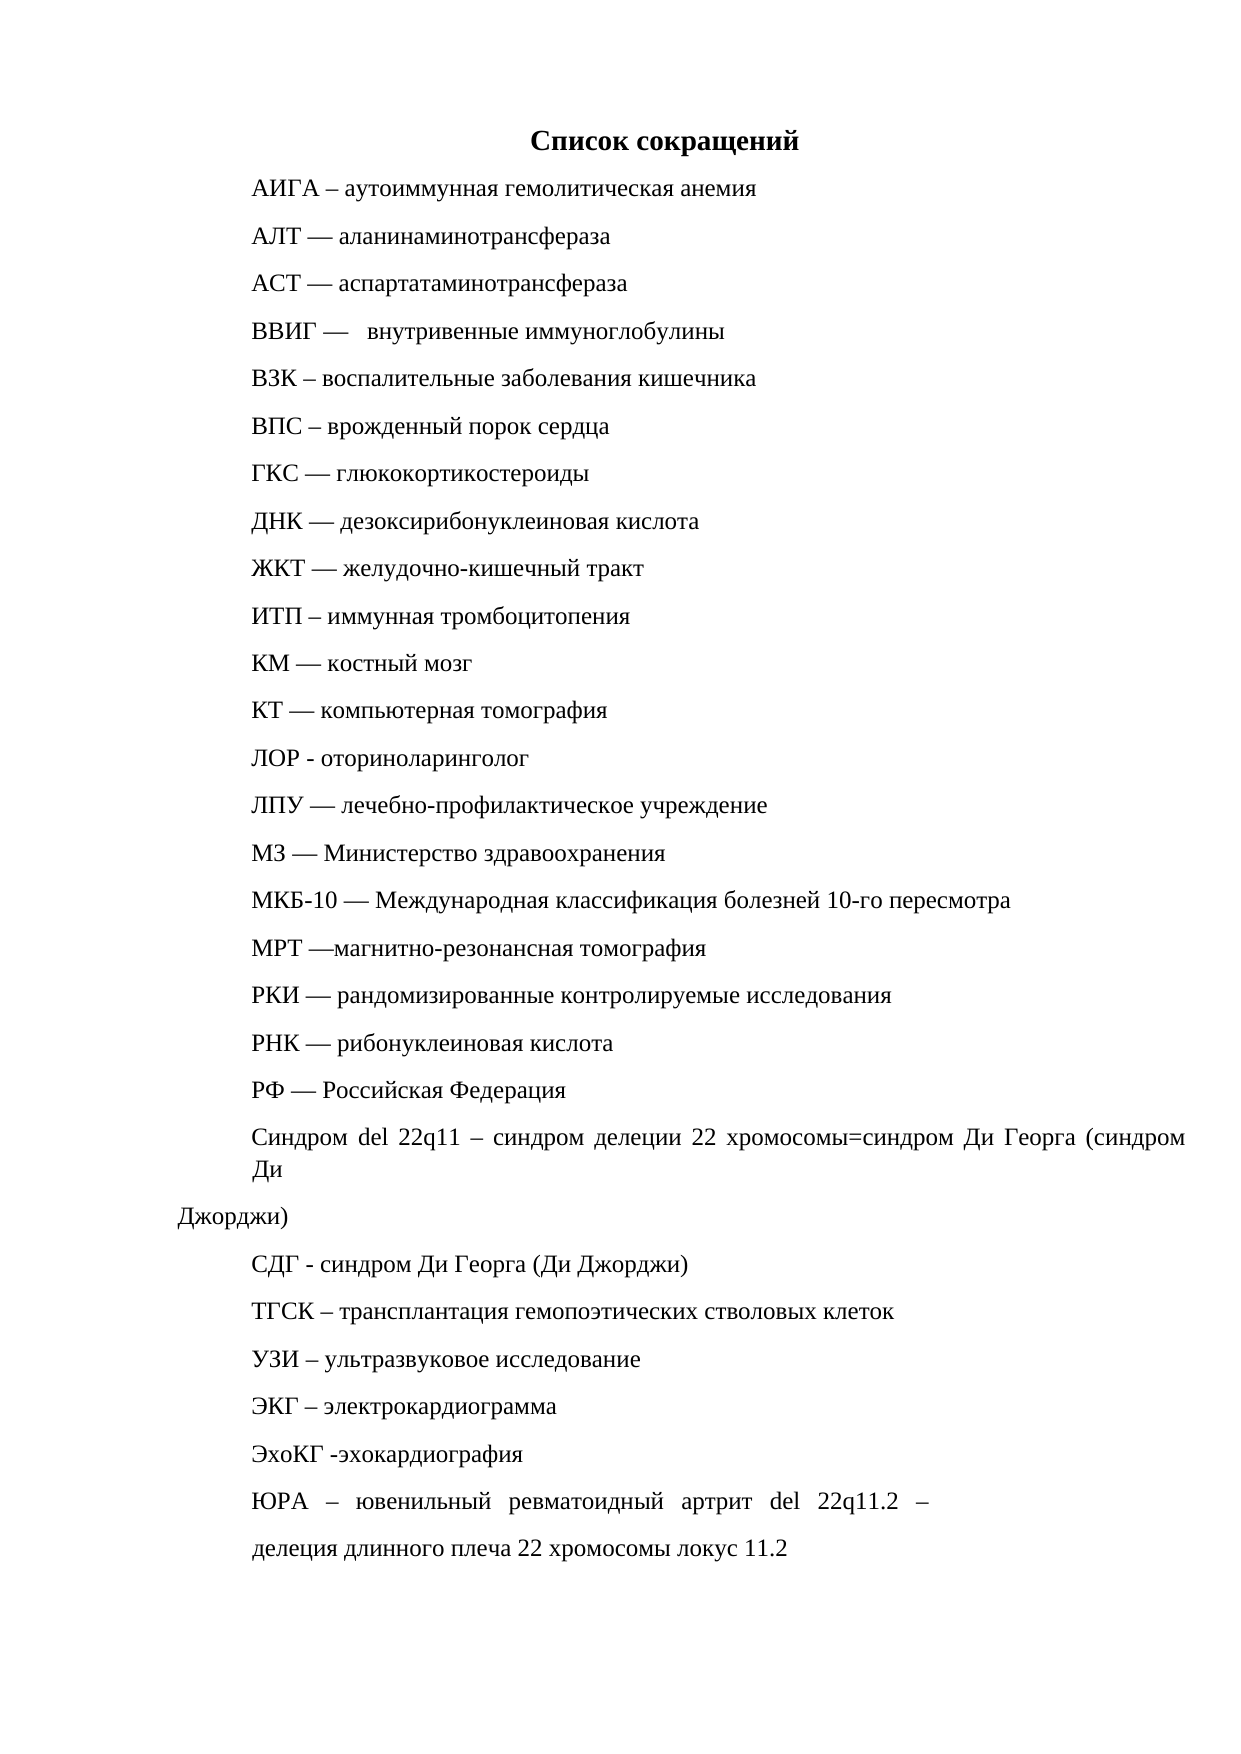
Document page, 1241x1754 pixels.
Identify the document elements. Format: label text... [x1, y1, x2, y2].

text МЗ — Министерство здравоохранения [251, 838, 1186, 867]
text КМ — костный мозг [251, 648, 1186, 677]
text КТ — компьютерная томография [251, 696, 1186, 724]
text ЛПУ — лечебно-профилактическое учреждение [251, 790, 1186, 819]
text ЭхоКГ -эхокардиография [251, 1439, 1186, 1467]
text МКБ-10 — Международная классификация болезней 10-го пересмотра [251, 885, 1186, 914]
text АЛТ — аланинаминотрансфераза [251, 221, 1186, 249]
text РНК — рибонуклеиновая кислота [251, 1028, 1186, 1056]
subtitle Список сокращений [177, 123, 1152, 156]
text ВВИГ — внутривенные иммуноглобулины [251, 316, 1186, 344]
text ГКС — глюкокортикостероиды [251, 458, 1186, 487]
text ИТП – иммунная тромбоцитопения [251, 601, 1186, 629]
text УЗИ – ультразвуковое исследование [251, 1344, 1186, 1372]
text РФ — Российская Федерация [251, 1075, 1186, 1104]
text АИГА – аутоиммунная гемолитическая анемия [251, 173, 1186, 202]
text ДНК — дезоксирибонуклеиновая кислота [251, 506, 1186, 535]
text АСТ — аспартатаминотрансфераза [251, 268, 1186, 297]
text ТГСК – трансплантация гемопоэтических стволовых клеток [251, 1296, 1186, 1325]
text ЮРА – ювенильный ревматоидный артрит del 22q11.2 – делеция длинного плеча 22 хромосомы локус 11.2 [251, 1486, 929, 1562]
text МРТ —магнитно-резонансная томография [251, 933, 1186, 961]
text Джорджи) [177, 1201, 1186, 1230]
text ВЗК – воспалительные заболевания кишечника [251, 363, 1186, 392]
text СДГ - синдром Ди Георга (Ди Джорджи) [251, 1249, 1186, 1277]
text ВПС – врожденный порок сердца [251, 411, 1186, 439]
text РКИ — рандомизированные контролируемые исследования [251, 980, 1186, 1009]
text ЛОР - оториноларинголог [251, 743, 1186, 772]
text Синдром del 22q11 – синдром делеции 22 хромосомы=синдром Ди Георга (синдром Ди [251, 1122, 1186, 1183]
text ЖКТ — желудочно-кишечный тракт [251, 553, 1186, 582]
text ЭКГ – электрокардиограмма [251, 1391, 1186, 1420]
